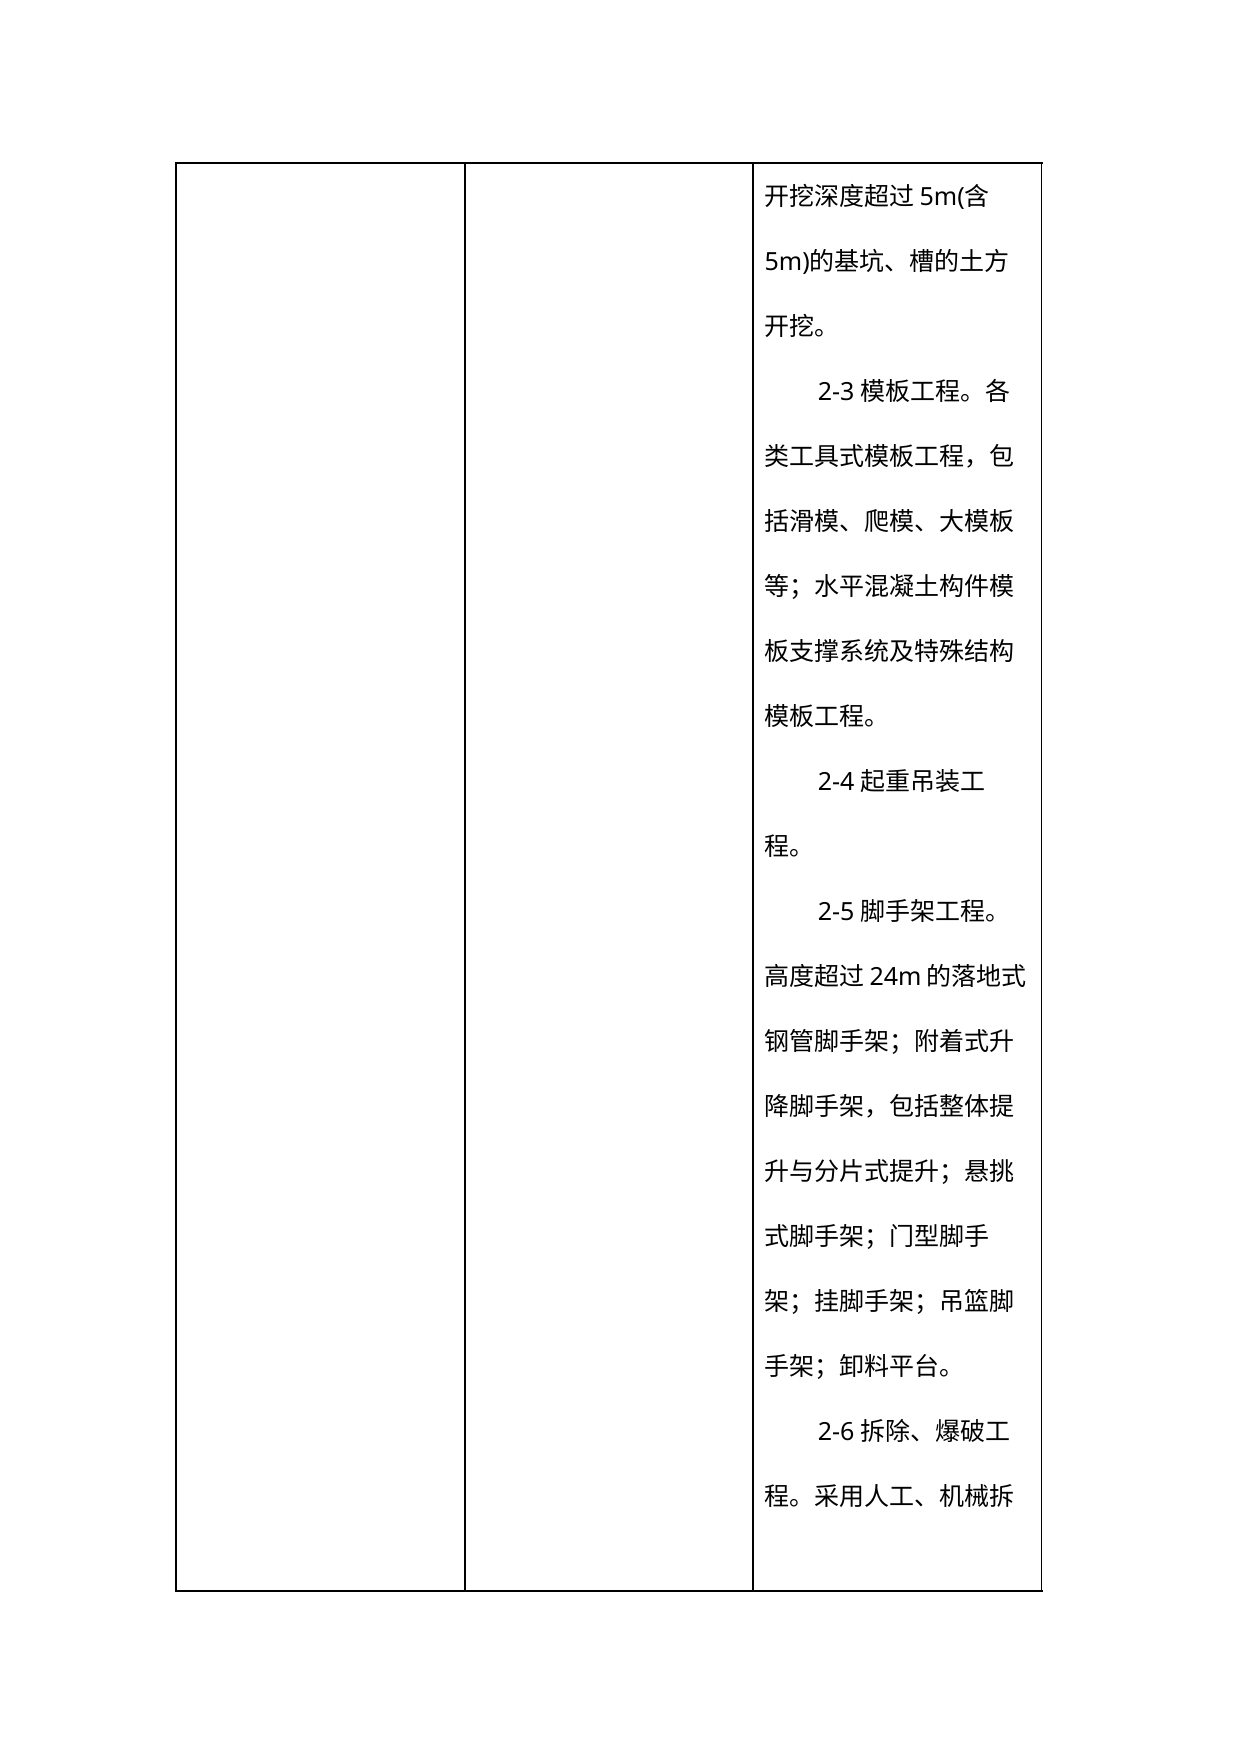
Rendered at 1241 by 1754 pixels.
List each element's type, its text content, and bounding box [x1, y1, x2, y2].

table_cell [466, 164, 752, 1590]
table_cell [754, 164, 1041, 1590]
table_cell 6 [177, 164, 464, 1590]
